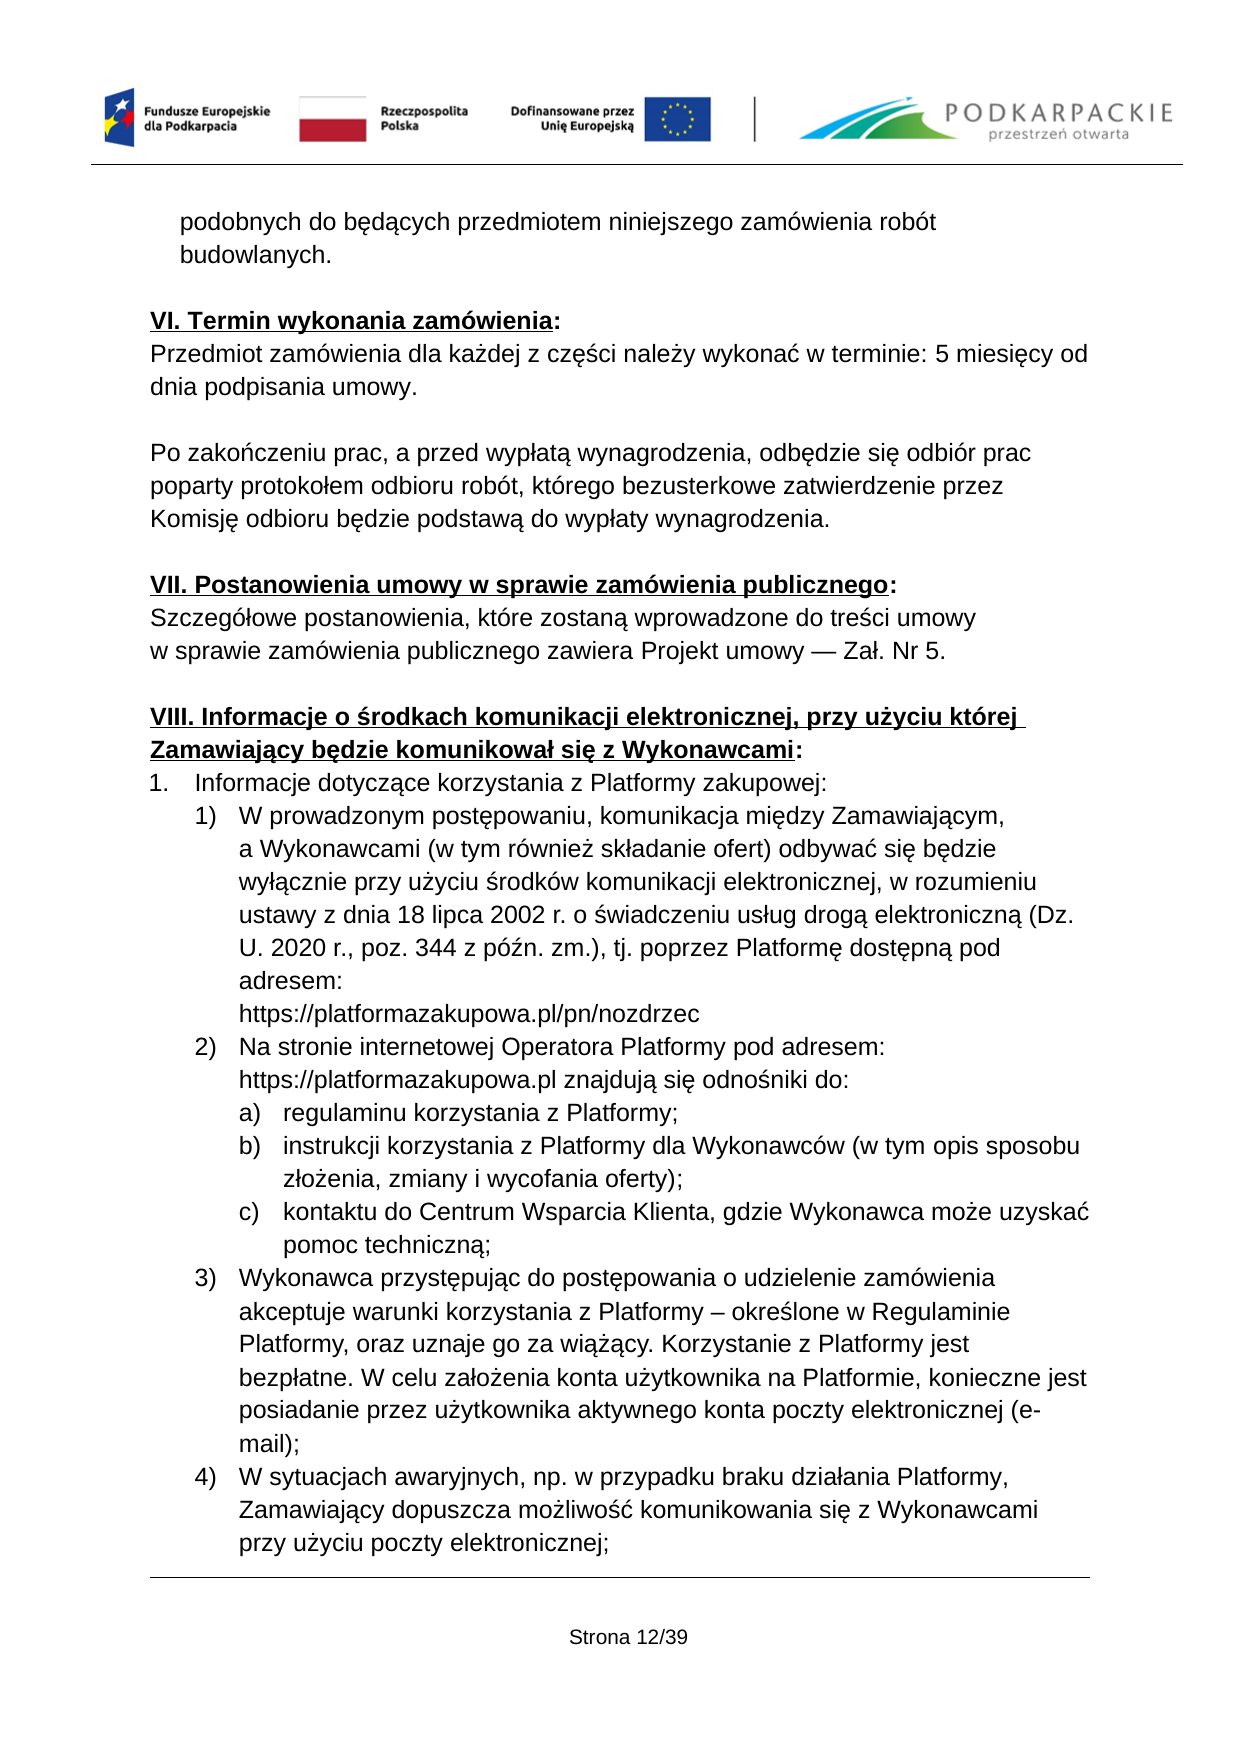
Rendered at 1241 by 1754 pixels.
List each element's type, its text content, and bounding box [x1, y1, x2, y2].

list instrukcji korzystania z Platformy dla Wykonawców (w tym opis sposobu złożenia, zmiany i wycofania oferty); [239, 1131, 1090, 1193]
list Na stronie internetowej Operatora Platformy pod adresem: [194, 1032, 1090, 1061]
text https://platformazakupowa.pl znajdują się odnośniki do: [239, 1065, 1090, 1094]
text VIII. Informacje o środkach komunikacji elektronicznej, przy użyciu której Zamawiający będzie komunikował się z Wykonawcami: [150, 702, 1090, 764]
list W prowadzonym postępowaniu, komunikacja między Zamawiającym, a Wykonawcami (w tym również składanie ofert) odbywać się będzie wyłącznie przy użyciu środków komunikacji elektronicznej, w rozumieniu ustawy z dnia 18 lipca 2002 r. o świadczeniu usług drogą elektroniczną (Dz. U. 2020 r., poz. 344 z późn. zm.), tj. poprzez Platformę dostępną pod adresem: [194, 801, 1090, 995]
text Przedmiot zamówienia dla każdej z części należy wykonać w terminie: 5 miesięcy od dnia podpisania umowy. [150, 339, 1090, 401]
list W sytuacjach awaryjnych, np. w przypadku braku działania Platformy, Zamawiający dopuszcza możliwość komunikowania się z Wykonawcami przy użyciu poczty elektronicznej; [194, 1462, 1090, 1556]
picture [91, 73, 1187, 162]
list kontaktu do Centrum Wsparcia Klienta, gdzie Wykonawca może uzyskać pomoc techniczną; [239, 1197, 1090, 1259]
text Po zakończeniu prac, a przed wypłatą wynagrodzenia, odbędzie się odbiór prac poparty protokołem odbioru robót, którego bezusterkowe zatwierdzenie przez Komisję odbioru będzie podstawą do wypłaty wynagrodzenia. [150, 438, 1090, 533]
list Informacje dotyczące korzystania z Platformy zakupowej: [148, 768, 1090, 797]
text VI. Termin wykonania zamówienia: [150, 306, 1090, 334]
text https://platformazakupowa.pl/pn/nozdrzec [239, 999, 1090, 1028]
text Szczegółowe postanowienia, które zostaną wprowadzone do treści umowy w sprawie zamówienia publicznego zawiera Projekt umowy — Zał. Nr 5. [150, 603, 1090, 665]
text VII. Postanowienia umowy w sprawie zamówienia publicznego: [150, 570, 1090, 599]
list Wykonawca przystępując do postępowania o udzielenie zamówienia akceptuje warunki korzystania z Platformy – określone w Regulaminie Platformy, oraz uznaje go za wiążący. Korzystanie z Platformy jest bezpłatne. W celu założenia konta użytkownika na Platformie, konieczne jest posiadanie przez użytkownika aktywnego konta poczty elektronicznej (e-mail); [194, 1263, 1090, 1457]
list regulaminu korzystania z Platformy; [239, 1098, 1090, 1127]
